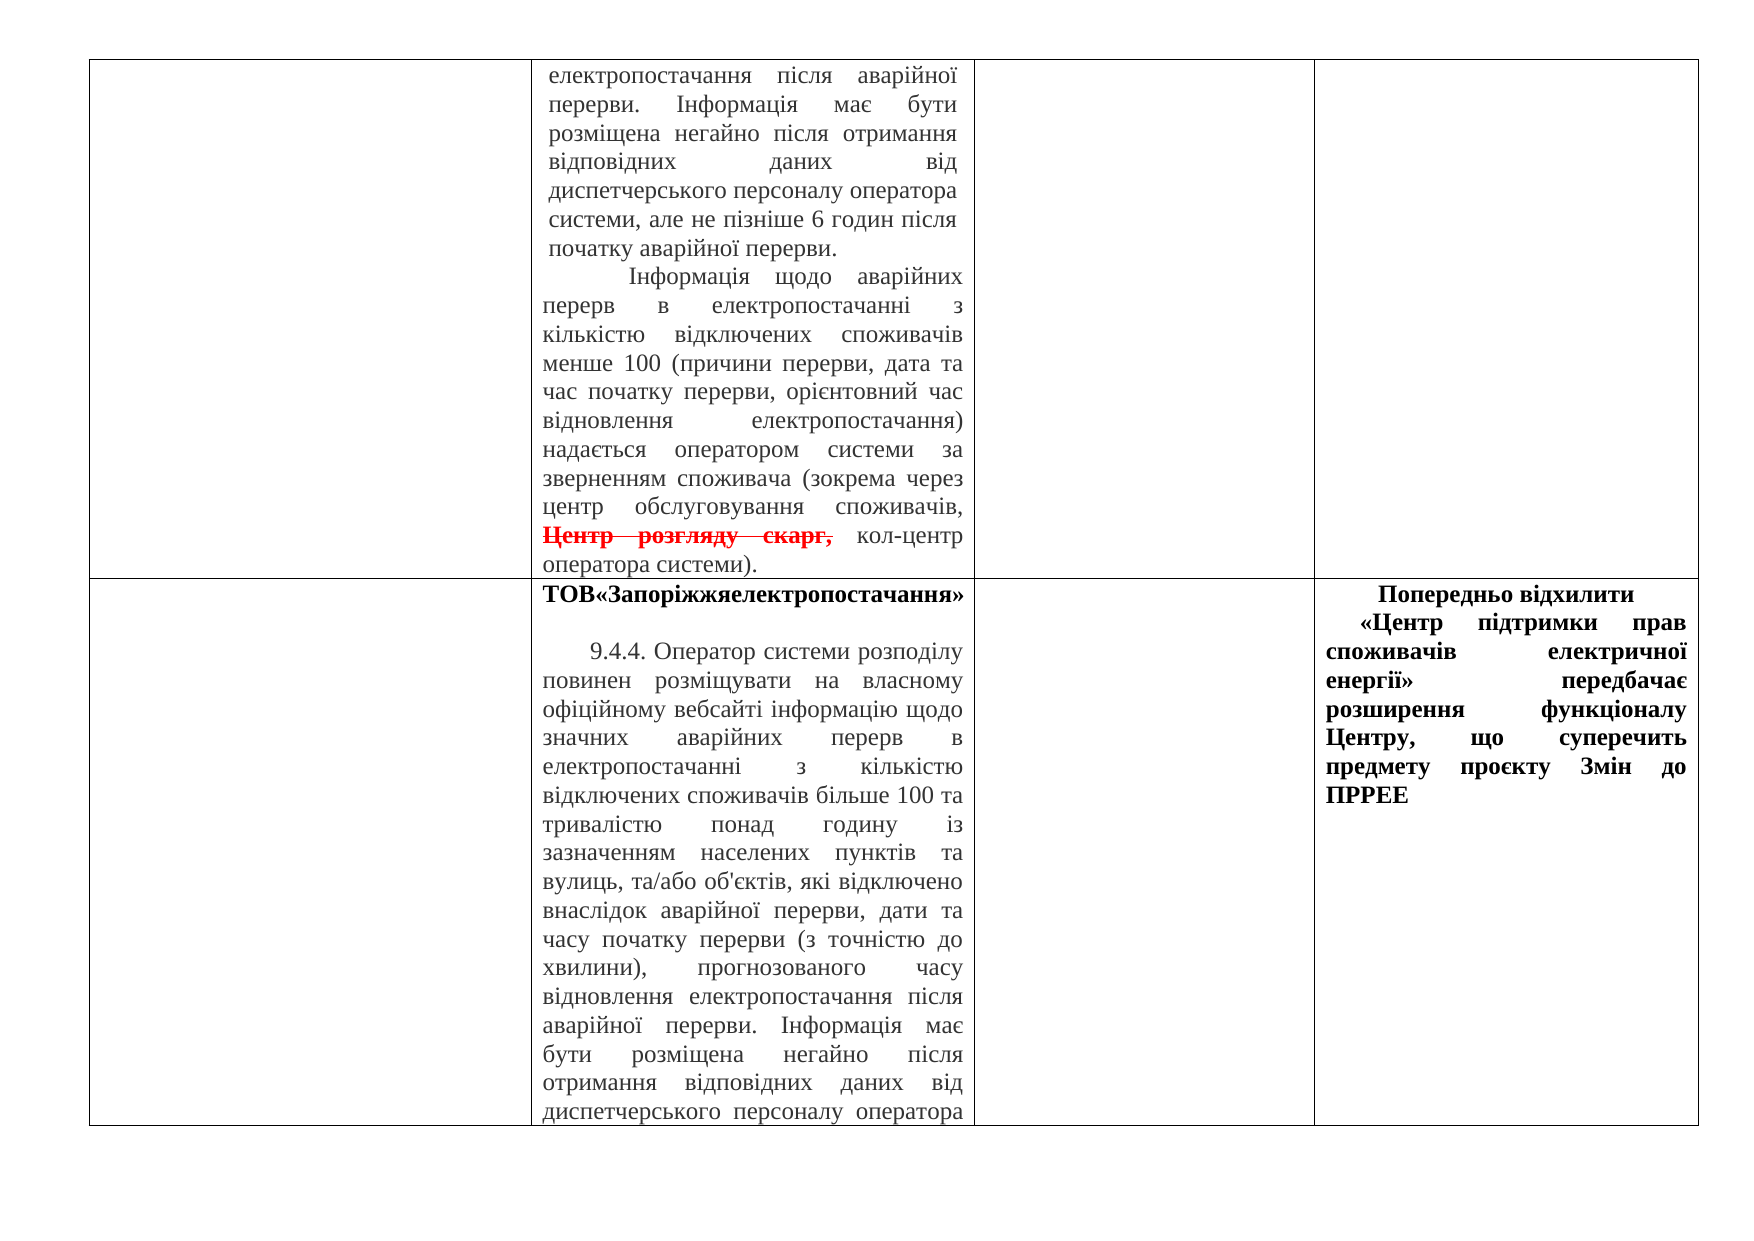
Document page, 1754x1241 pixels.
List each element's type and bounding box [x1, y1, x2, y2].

table_cell [532, 579, 974, 1125]
table_cell [975, 60, 1314, 578]
table_cell [1315, 579, 1698, 1125]
table_cell [975, 579, 1314, 1125]
table_cell [90, 579, 531, 1125]
table_cell [1315, 60, 1698, 578]
table_cell [90, 60, 531, 578]
table_cell [532, 60, 974, 578]
